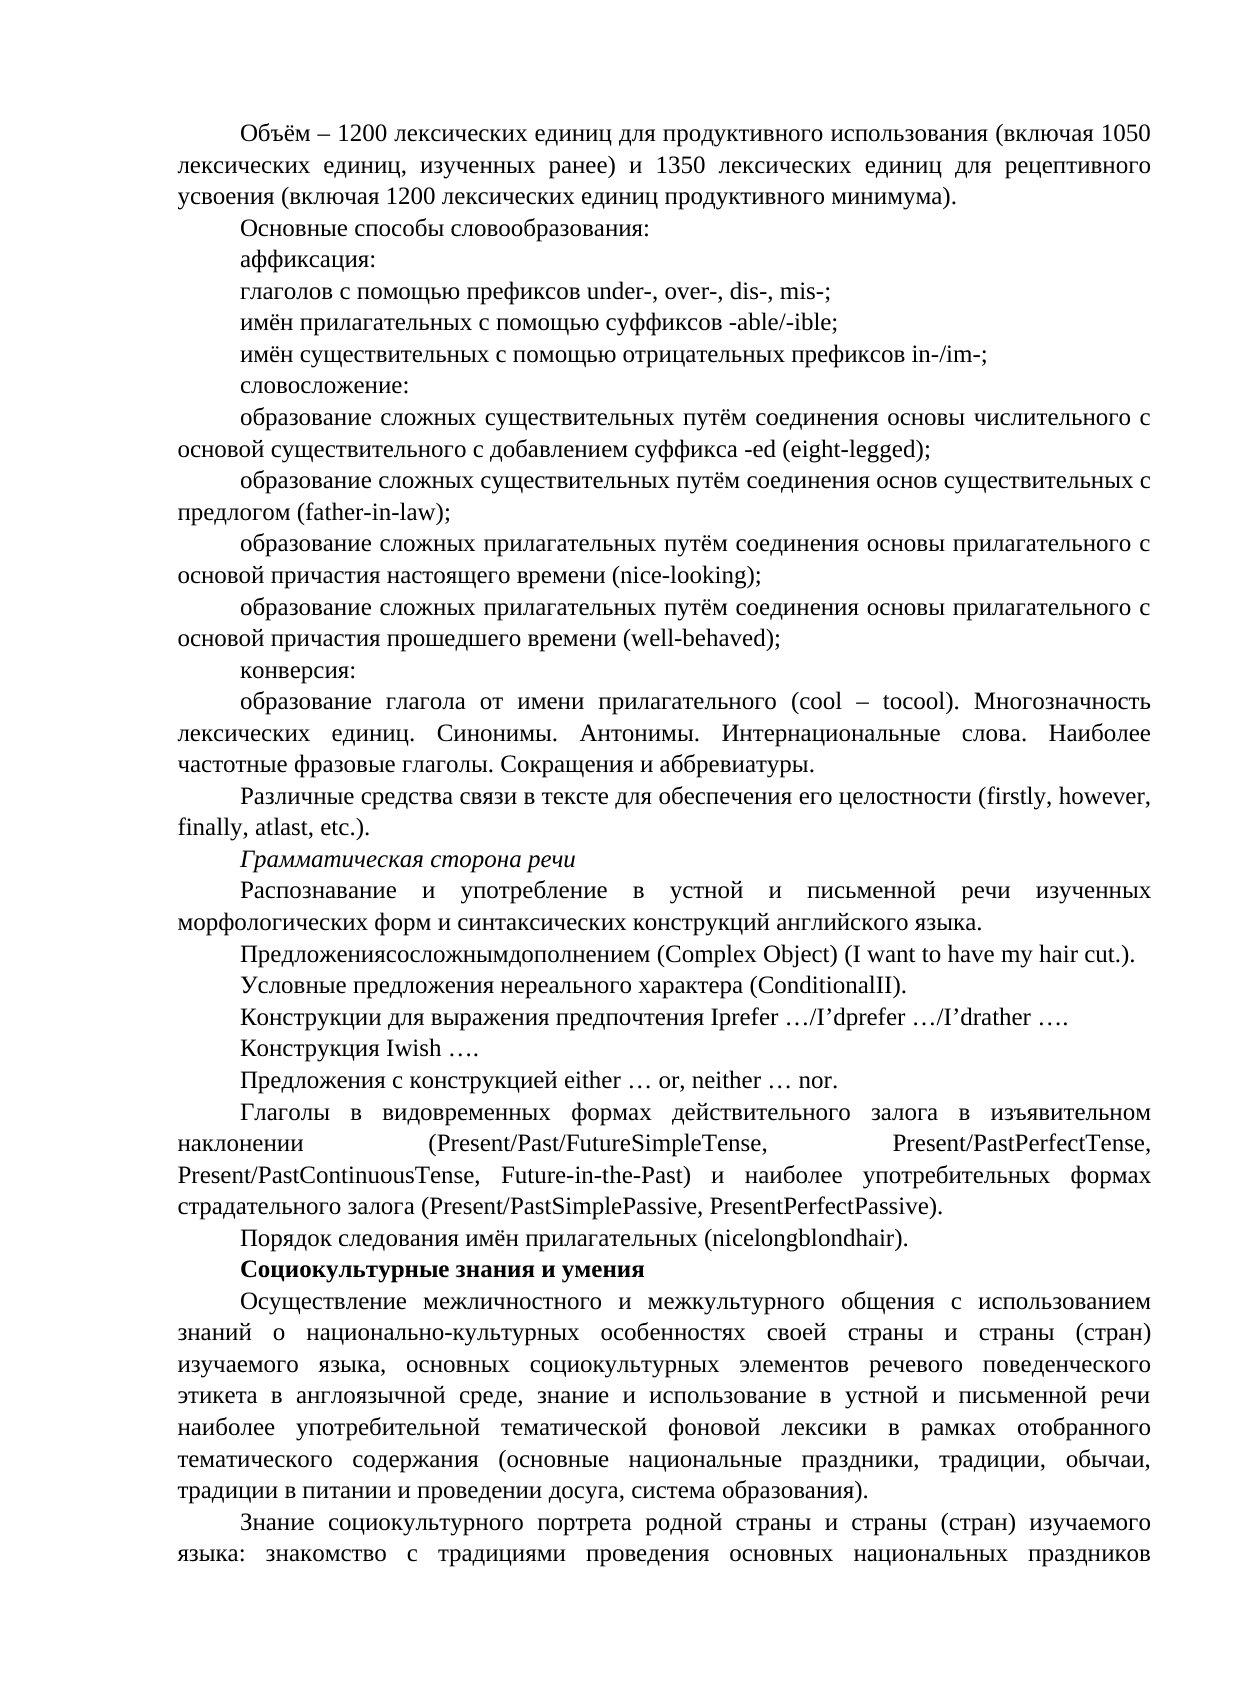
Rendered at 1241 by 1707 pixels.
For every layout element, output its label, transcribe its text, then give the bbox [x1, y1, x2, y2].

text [177, 1507, 1152, 1567]
text имён существительных с помощью отрицательных префиксов in-/im-; [177, 339, 1152, 368]
text Социокультурные знания и умения [177, 1254, 1152, 1283]
text образование сложных прилагательных путём соединения основы прилагательного с основой причастия прошедшего времени (well-behaved); [177, 592, 1152, 652]
text образование глагола от имени прилагательного (cool – tocool). Многозначность лексических единиц. Синонимы. Антонимы. Интернациональные слова. Наиболее частотные фразовые глаголы. Сокращения и аббревиатуры. [177, 686, 1152, 778]
text Различные средства связи в тексте для обеспечения его целостности (firstly, however, finally, atlast, etc.). [177, 781, 1152, 841]
text Конструкции для выражения предпочтения Iprefer …/I’dprefer …/I’drather …. [177, 1002, 1152, 1031]
text образование сложных прилагательных путём соединения основы прилагательного с основой причастия настоящего времени (nice-looking); [177, 528, 1152, 589]
text конверсия: [177, 655, 1152, 683]
text Объём – 1200 лексических единиц для продуктивного использования (включая 1050 лексических единиц, изученных ранее) и 1350 лексических единиц для рецептивного усвоения (включая 1200 лексических единиц продуктивного минимума). [177, 118, 1152, 210]
text Условные предложения нереального характера (ConditionalII). [177, 970, 1152, 999]
text Предложения с конструкцией either … or, neither … nor. [177, 1065, 1152, 1094]
text имён прилагательных с помощью суффиксов -able/-ible; [177, 307, 1152, 336]
text образование сложных существительных путём соединения основ существительных с предлогом (father-in-law); [177, 465, 1152, 526]
text аффиксация: [177, 244, 1152, 273]
text глаголов с помощью префиксов under-, over-, dis-, mis-; [177, 276, 1152, 305]
text Конструкция Iwish …. [177, 1033, 1152, 1062]
text Осуществление межличностного и межкультурного общения с использованием знаний о национально-культурных особенностях своей страны и страны (стран) изучаемого языка, основных социокультурных элементов речевого поведенческого этикета в англоязычной среде, знание и использование в устной и письменной речи наиболее употребительной тематической фоновой лексики в рамках отобранного тематического содержания (основные национальные праздники, традиции, обычаи, традиции в питании и проведении досуга, система образования). [177, 1286, 1152, 1504]
text Распознавание и употребление в устной и письменной речи изученных морфологических форм и синтаксических конструкций английского языка. [177, 876, 1152, 936]
text Основные способы словообразования: [177, 213, 1152, 242]
text Предложениясосложнымдополнением (Complex Object) (I want to have my hair cut.). [177, 939, 1152, 967]
text словосложение: [177, 371, 1152, 399]
text Порядок следования имён прилагательных (nicelongblondhair). [177, 1223, 1152, 1252]
text Грамматическая сторона речи [177, 844, 1152, 873]
text образование сложных существительных путём соединения основы числительного с основой существительного с добавлением суффикса -ed (eight-legged); [177, 402, 1152, 462]
text Глаголы в видовременных формах действительного залога в изъявительном наклонении (Present/Past/FutureSimpleTense, Present/PastPerfectTense, Present/PastContinuousTense, Future-in-the-Past) и наиболее употребительных формах страдательного залога (Present/PastSimplePassive, PresentPerfectPassive). [177, 1097, 1152, 1220]
